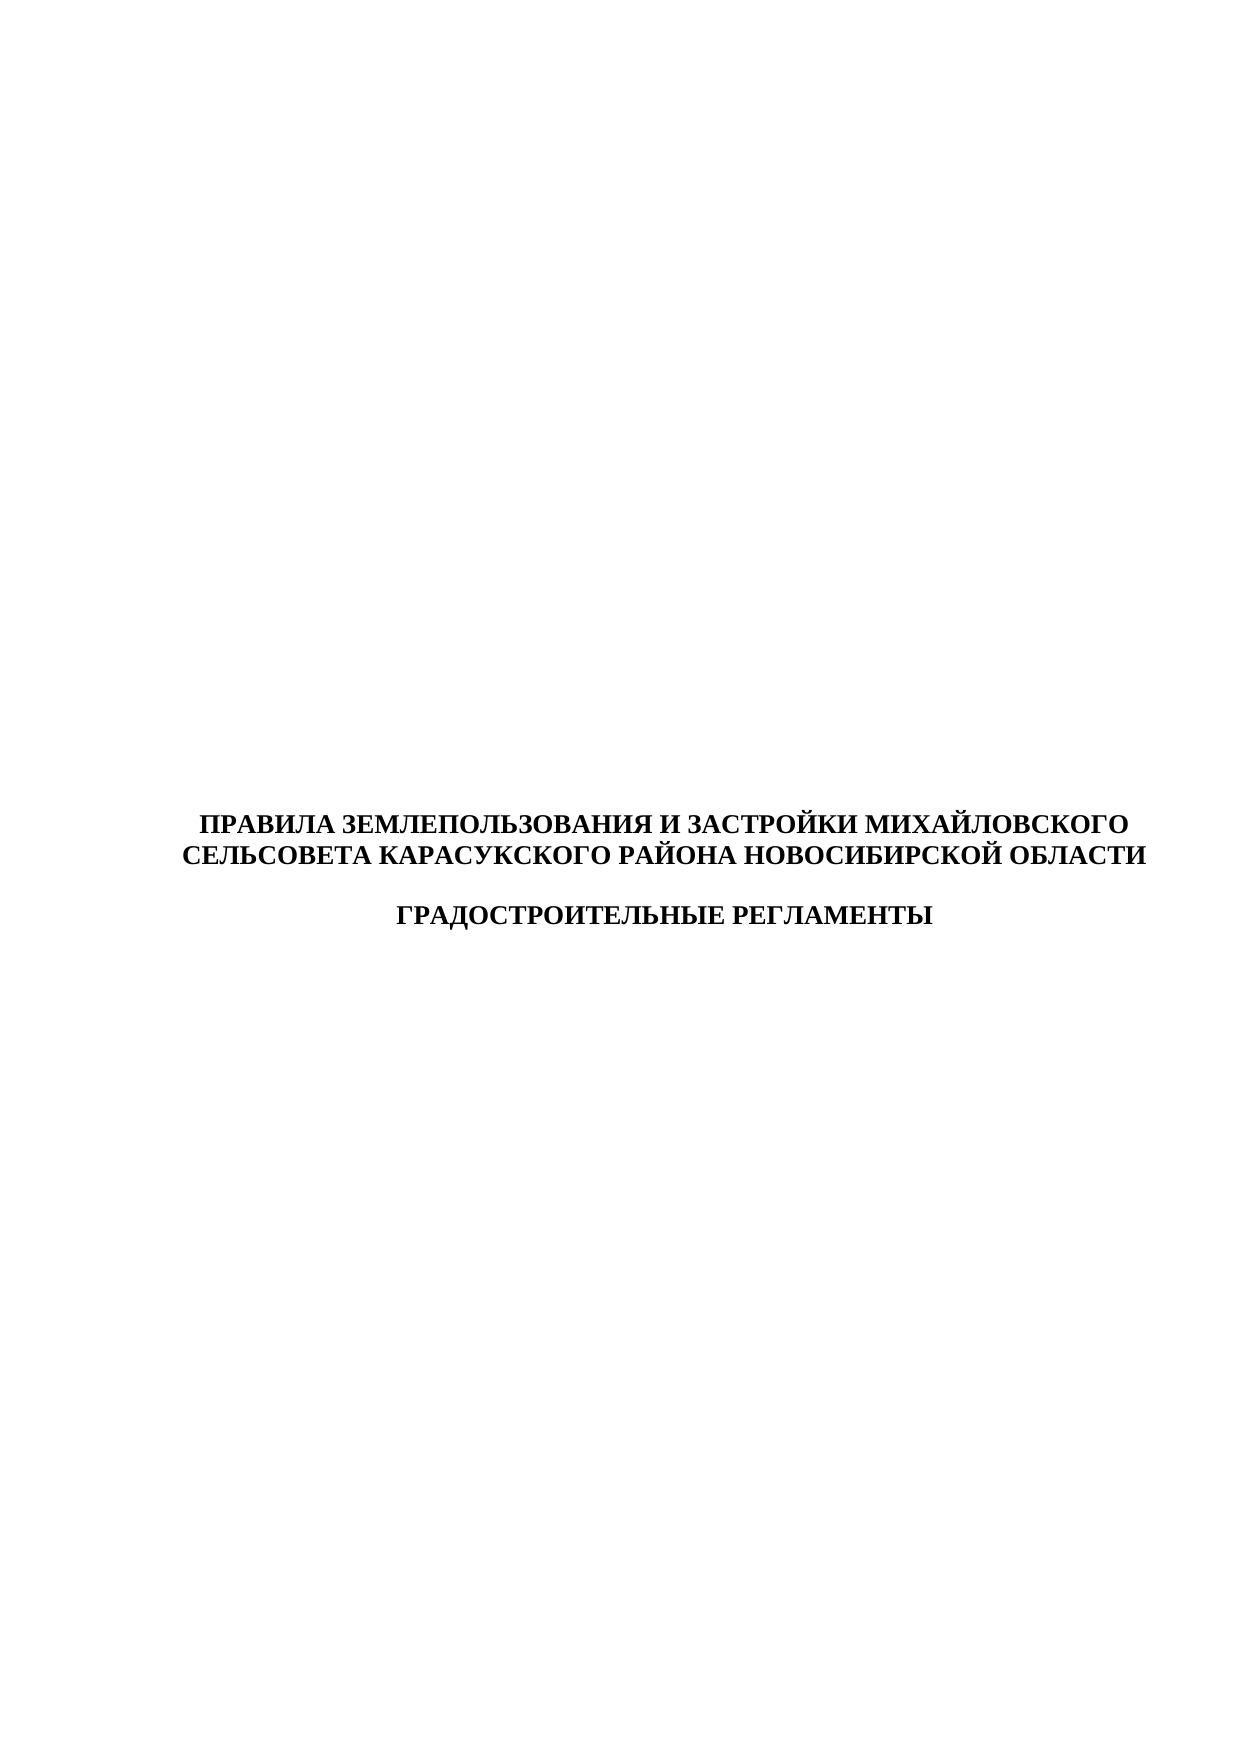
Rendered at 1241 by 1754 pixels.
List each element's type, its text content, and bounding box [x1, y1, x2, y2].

text ГРАДОСТРОИТЕЛЬНЫЕ РЕГЛАМЕНТЫ [177, 899, 1152, 930]
text ПРАВИЛА ЗЕМЛЕПОЛЬЗОВАНИЯ И ЗАСТРОЙКИ МИХАЙЛОВСКОГО СЕЛЬСОВЕТА КАРАСУКСКОГО РАЙОНА НОВОСИБИРСКОЙ ОБЛАСТИ [177, 808, 1152, 870]
